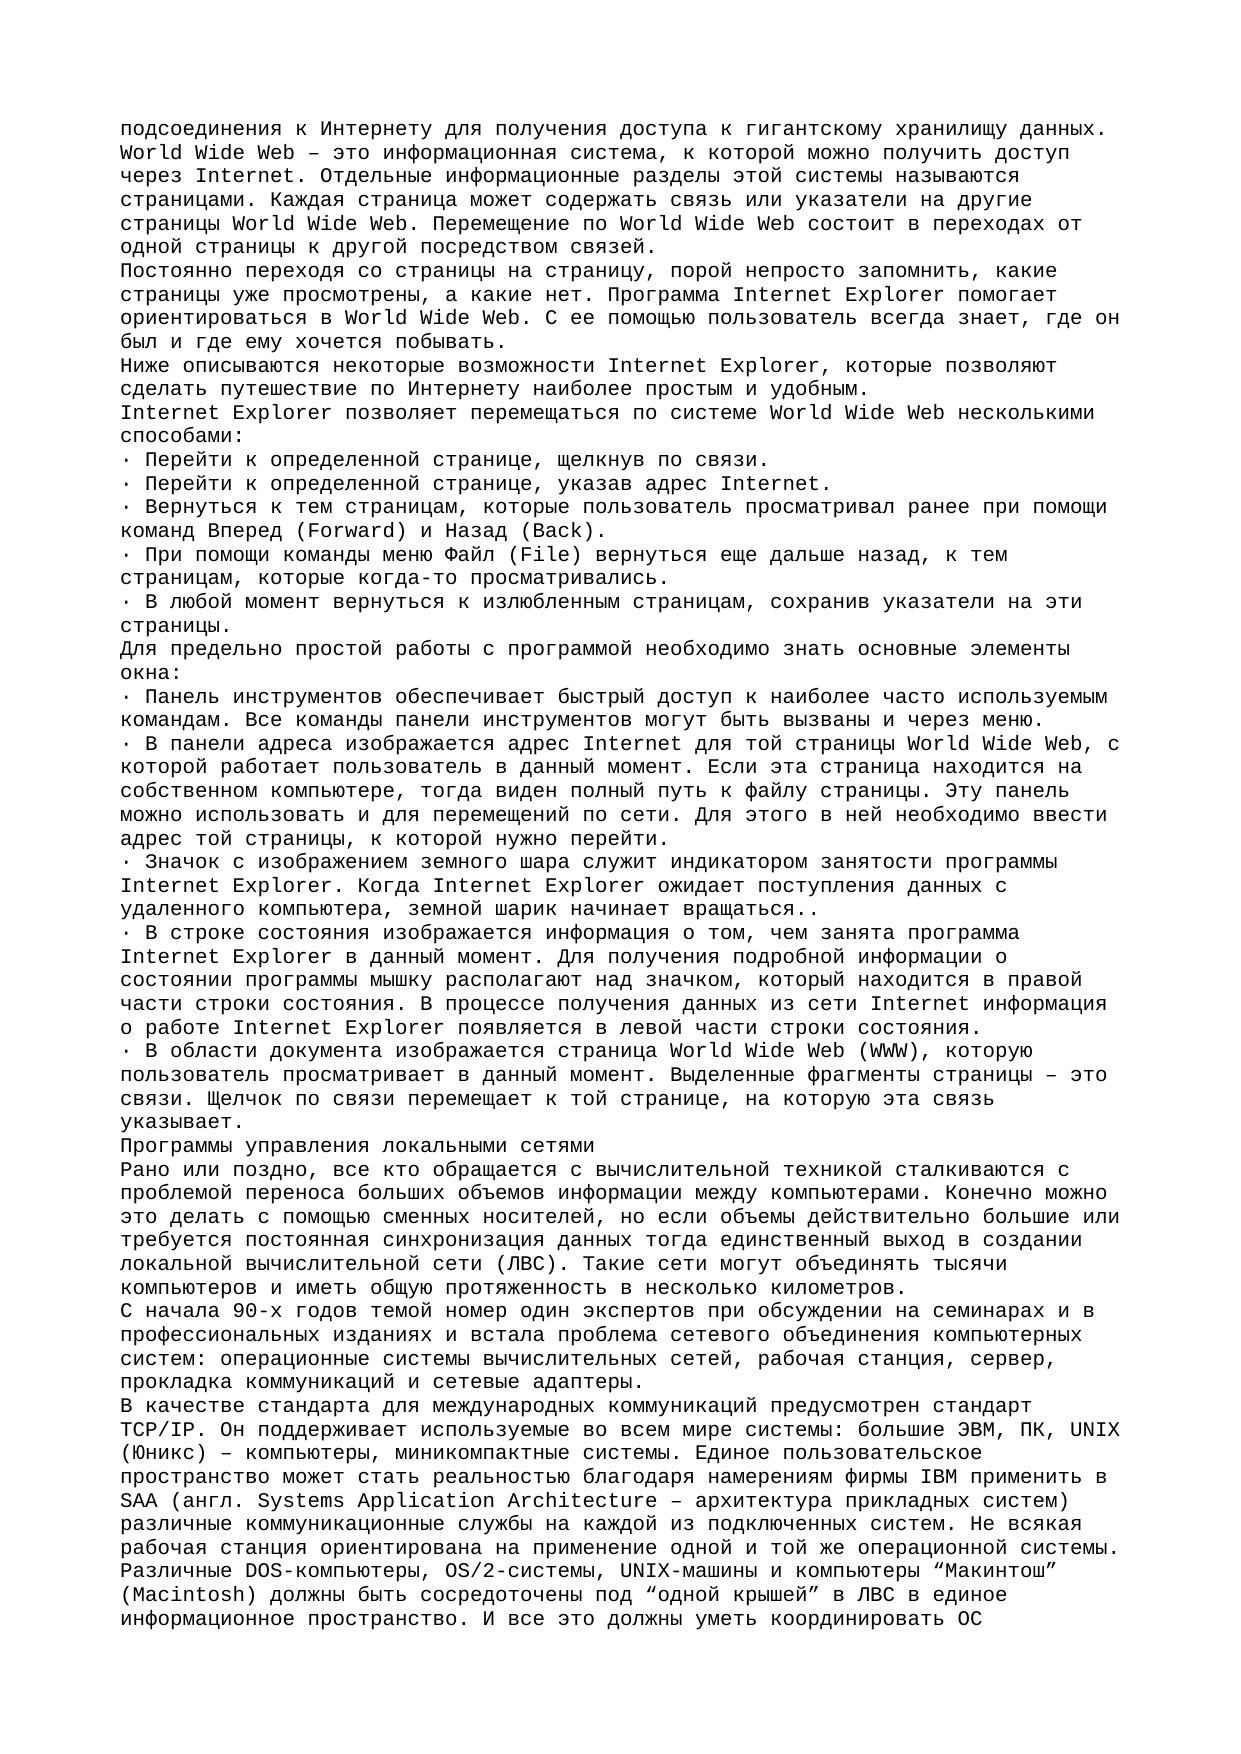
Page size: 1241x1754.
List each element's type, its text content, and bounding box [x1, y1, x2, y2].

text удаленного компьютера, земной шарик начинает вращаться.. [120, 898, 1120, 922]
text компьютеров и иметь общую протяженность в несколько километров. [120, 1277, 1120, 1300]
text (Юникс) – компьютеры, миникомпактные системы. Единое пользовательское [120, 1442, 1120, 1466]
text это делать с помощью сменных носителей, но если объемы действительно большие или [120, 1206, 1120, 1229]
text · Панель инструментов обеспечивает быстрый доступ к наиболее часто используемым [120, 686, 1120, 709]
text окна: [120, 662, 1120, 686]
text · В любой момент вернуться к излюбленным страницам, сохранив указатели на эти [120, 591, 1120, 615]
text которой работает пользователь в данный момент. Если эта страница находится на [120, 757, 1120, 780]
text страницам, которые когда-то просматривались. [120, 567, 1120, 591]
text · Перейти к определенной странице, указав адрес Internet. [120, 473, 1120, 496]
text был и где ему хочется побывать. [120, 331, 1120, 354]
text · При помощи команды меню Файл (File) вернуться еще дальше назад, к тем [120, 544, 1120, 567]
text В качестве стандарта для международных коммуникаций предусмотрен стандарт [120, 1395, 1120, 1419]
text прокладка коммуникаций и сетевые адаптеры. [120, 1371, 1120, 1395]
text одной страницы к другой посредством связей. [120, 236, 1120, 260]
text страницы уже просмотрены, а какие нет. Программа Internet Explorer помогает [120, 284, 1120, 307]
text · Вернуться к тем страницам, которые пользователь просматривал ранее при помощи [120, 496, 1120, 520]
text пользователь просматривает в данный момент. Выделенные фрагменты страницы – это [120, 1064, 1120, 1088]
text можно использовать и для перемещений по сети. Для этого в ней необходимо ввести [120, 804, 1120, 827]
text · Значок с изображением земного шара служит индикатором занятости программы [120, 851, 1120, 875]
text SAA (англ. Systems Application Architecture – архитектура прикладных систем) [120, 1489, 1120, 1513]
text страницы. [120, 615, 1120, 638]
text о работе Internet Explorer появляется в левой части строки состояния. [120, 1017, 1120, 1040]
text · В строке состояния изображается информация о том, чем занята программа [120, 922, 1120, 946]
text Различные DOS-компьютеры, OS/2-системы, UNIX-машины и компьютеры “Макинтош” [120, 1561, 1120, 1584]
text систем: операционные системы вычислительных сетей, рабочая станция, сервер, [120, 1348, 1120, 1371]
text · В области документа изображается страница World Wide Web (WWW), которую [120, 1040, 1120, 1064]
text World Wide Web – это информационная система, к которой можно получить доступ [120, 142, 1120, 165]
text пространство может стать реальностью благодаря намерениям фирмы IBM применить в [120, 1466, 1120, 1489]
text адрес той страницы, к которой нужно перейти. [120, 827, 1120, 851]
text страницами. Каждая страница может содержать связь или указатели на другие [120, 189, 1120, 213]
text локальной вычислительной сети (ЛВС). Такие сети могут объединять тысячи [120, 1253, 1120, 1277]
text требуется постоянная синхронизация данных тогда единственный выход в создании [120, 1229, 1120, 1253]
text связи. Щелчок по связи перемещает к той странице, на которую эта связь [120, 1088, 1120, 1111]
text сделать путешествие по Интернету наиболее простым и удобным. [120, 378, 1120, 402]
text Ниже описываются некоторые возможности Internet Explorer, которые позволяют [120, 354, 1120, 378]
text Постоянно переходя со страницы на страницу, порой непросто запомнить, какие [120, 260, 1120, 284]
text Рано или поздно, все кто обращается с вычислительной техникой сталкиваются с [120, 1158, 1120, 1182]
text профессиональных изданиях и встала проблема сетевого объединения компьютерных [120, 1324, 1120, 1348]
text Internet Explorer в данный момент. Для получения подробной информации о [120, 946, 1120, 969]
text через Internet. Отдельные информационные разделы этой системы называются [120, 165, 1120, 189]
text части строки состояния. В процессе получения данных из сети Internet информация [120, 993, 1120, 1017]
text проблемой переноса больших объемов информации между компьютерами. Конечно можно [120, 1182, 1120, 1206]
text подсоединения к Интернету для получения доступа к гигантскому хранилищу данных. [120, 118, 1120, 142]
text · Перейти к определенной странице, щелкнув по связи. [120, 449, 1120, 473]
text страницы World Wide Web. Перемещение по World Wide Web состоит в переходах от [120, 213, 1120, 236]
text ориентироваться в World Wide Web. С ее помощью пользователь всегда знает, где он [120, 307, 1120, 331]
text Internet Explorer позволяет перемещаться по системе World Wide Web несколькими [120, 402, 1120, 426]
text командам. Все команды панели инструментов могут быть вызваны и через меню. [120, 709, 1120, 733]
text Internet Explorer. Когда Internet Explorer ожидает поступления данных с [120, 875, 1120, 898]
text различные коммуникационные службы на каждой из подключенных систем. Не всякая [120, 1513, 1120, 1537]
text Для предельно простой работы с программой необходимо знать основные элементы [120, 638, 1120, 662]
text рабочая станция ориентирована на применение одной и той же операционной системы. [120, 1537, 1120, 1561]
text Программы управления локальными сетями [120, 1135, 1120, 1158]
text информационное пространство. И все это должны уметь координировать ОС [120, 1608, 1120, 1631]
text указывает. [120, 1111, 1120, 1135]
text состоянии программы мышку располагают над значком, который находится в правой [120, 969, 1120, 993]
text команд Вперед (Forward) и Назад (Back). [120, 520, 1120, 544]
text · В панели адреса изображается адрес Internet для той страницы World Wide Web, с [120, 733, 1120, 757]
text TCP/IP. Он поддерживает используемые во всем мире системы: большие ЭВМ, ПК, UNIX [120, 1419, 1120, 1442]
text способами: [120, 426, 1120, 449]
text (Macintosh) должны быть сосредоточены под “одной крышей” в ЛВС в единое [120, 1584, 1120, 1608]
text собственном компьютере, тогда виден полный путь к файлу страницы. Эту панель [120, 780, 1120, 804]
text С начала 90-х годов темой номер один экспертов при обсуждении на семинарах и в [120, 1300, 1120, 1324]
